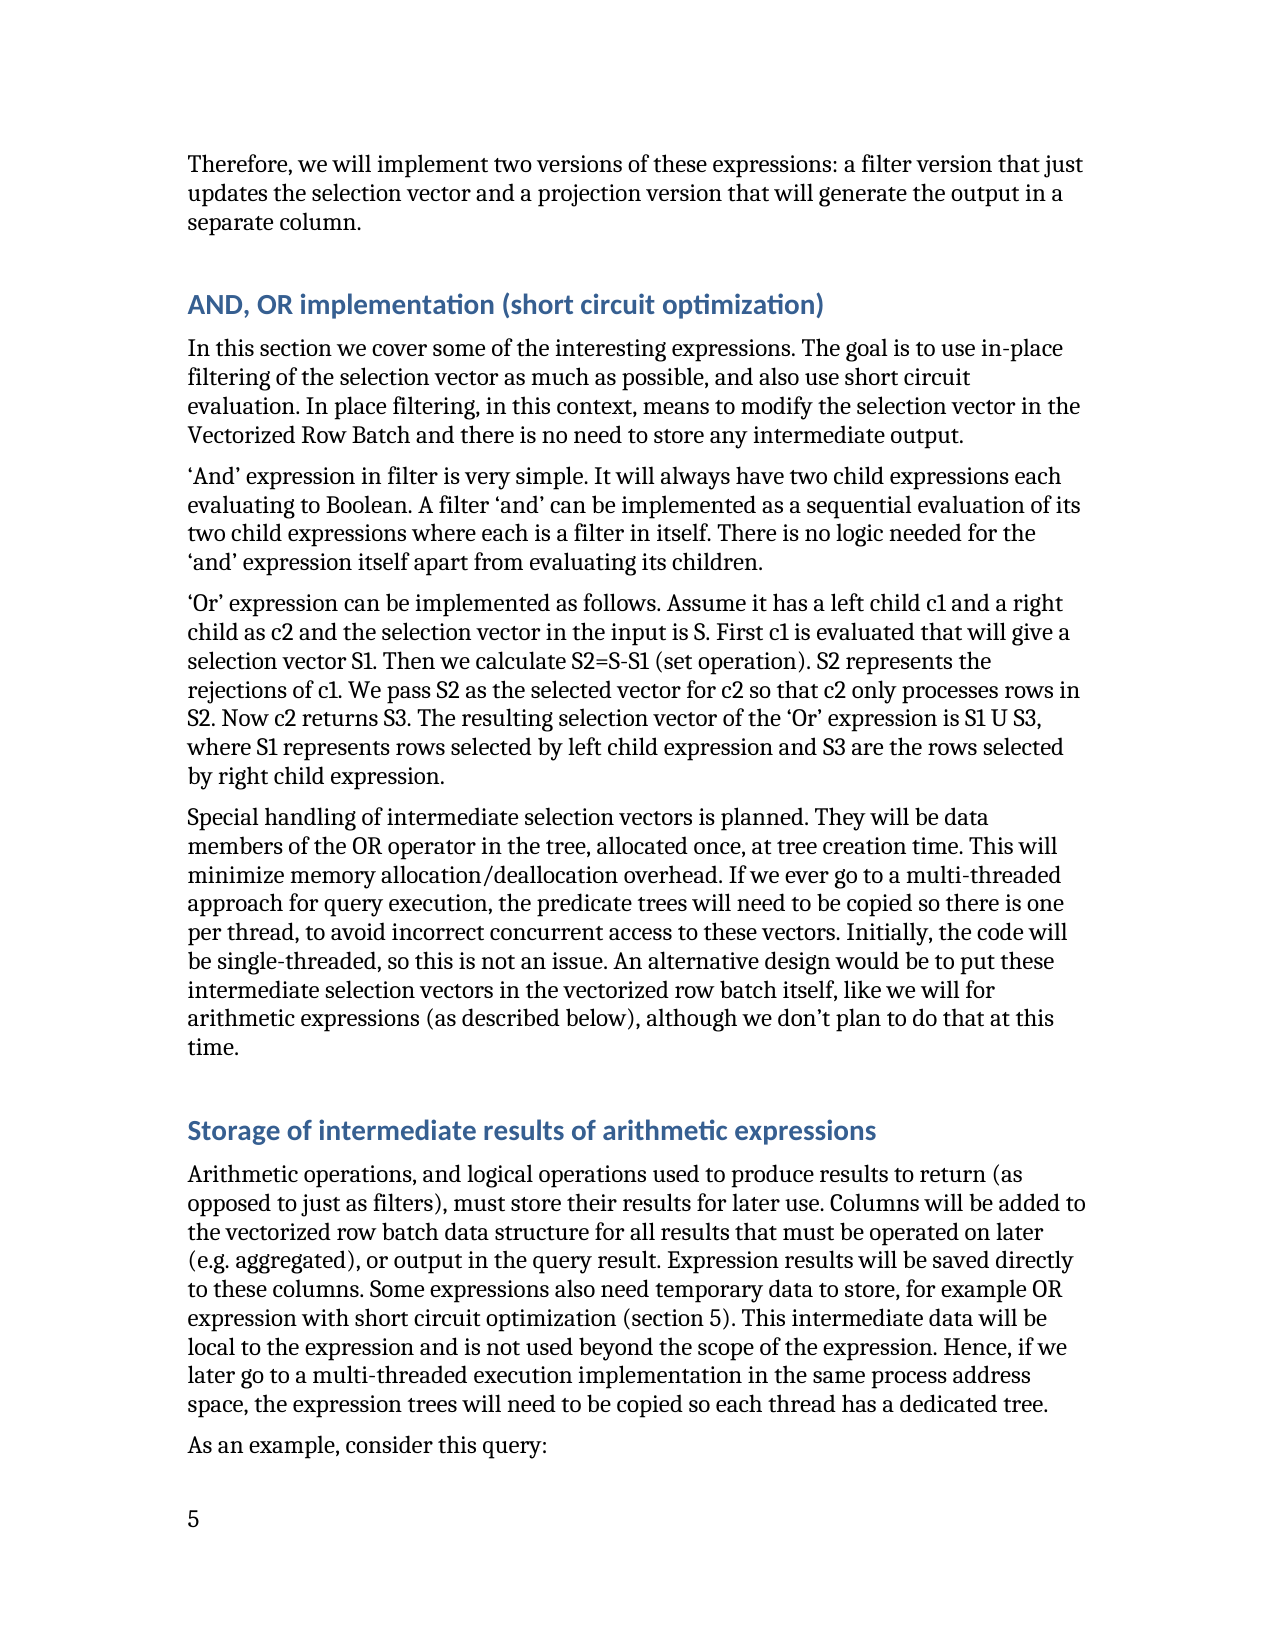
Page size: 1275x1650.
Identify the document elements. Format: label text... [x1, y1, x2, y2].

text Special handling of intermediate selection vectors is planned. They will be data members of the OR operator in the tree, allocated once, at tree creation time. This will minimize memory allocation/deallocation overhead. If we ever go to a multi-threaded approach for query execution, the predicate trees will need to be copied so there is one per thread, to avoid incorrect concurrent access to these vectors. Initially, the code will be single-threaded, so this is not an issue. An alternative design would be to put these intermediate selection vectors in the vectorized row batch itself, like we will for arithmetic expressions (as described below), although we don’t plan to do that at this time. [187, 803, 1087, 1062]
text ‘And’ expression in filter is very simple. It will always have two child expressions each evaluating to Boolean. A filter ‘and’ can be implemented as a sequential evaluation of its two child expressions where each is a filter in itself. There is no logic needed for the ‘and’ expression itself apart from evaluating its children. [187, 462, 1087, 577]
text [187, 150, 1087, 236]
text ‘Or’ expression can be implemented as follows. Assume it has a left child c1 and a right child as c2 and the selection vector in the input is S. First c1 is evaluated that will give a selection vector S1. Then we calculate S2=S-S1 (set operation). S2 represents the rejections of c1. We pass S2 as the selected vector for c2 so that c2 only processes rows in S2. Now c2 returns S3. The resulting selection vector of the ‘Or’ expression is S1 U S3, where S1 represents rows selected by left child expression and S3 are the rows selected by right child expression. [187, 589, 1087, 791]
text As an example, consider this query: [187, 1431, 1087, 1460]
text In this section we cover some of the interesting expressions. The goal is to use in-place filtering of the selection vector as much as possible, and also use short circuit evaluation. In place filtering, in this context, means to modify the selection vector in the Vectorized Row Batch and there is no need to store any intermediate output. [187, 334, 1087, 449]
subtitle Storage of intermediate results of arithmetic expressions [187, 1112, 1087, 1147]
subtitle AND, OR implementation (short circuit optimization) [187, 286, 1087, 322]
text Arithmetic operations, and logical operations used to produce results to return (as opposed to just as filters), must store their results for later use. Columns will be added to the vectorized row batch data structure for all results that must be operated on later (e.g. aggregated), or output in the query result. Expression results will be saved directly to these columns. Some expressions also need temporary data to store, for example OR expression with short circuit optimization (section 5). This intermediate data will be local to the expression and is not used beyond the scope of the expression. Hence, if we later go to a multi-threaded execution implementation in the same process address space, the expression trees will need to be copied so each thread has a dedicated tree. [187, 1160, 1087, 1419]
